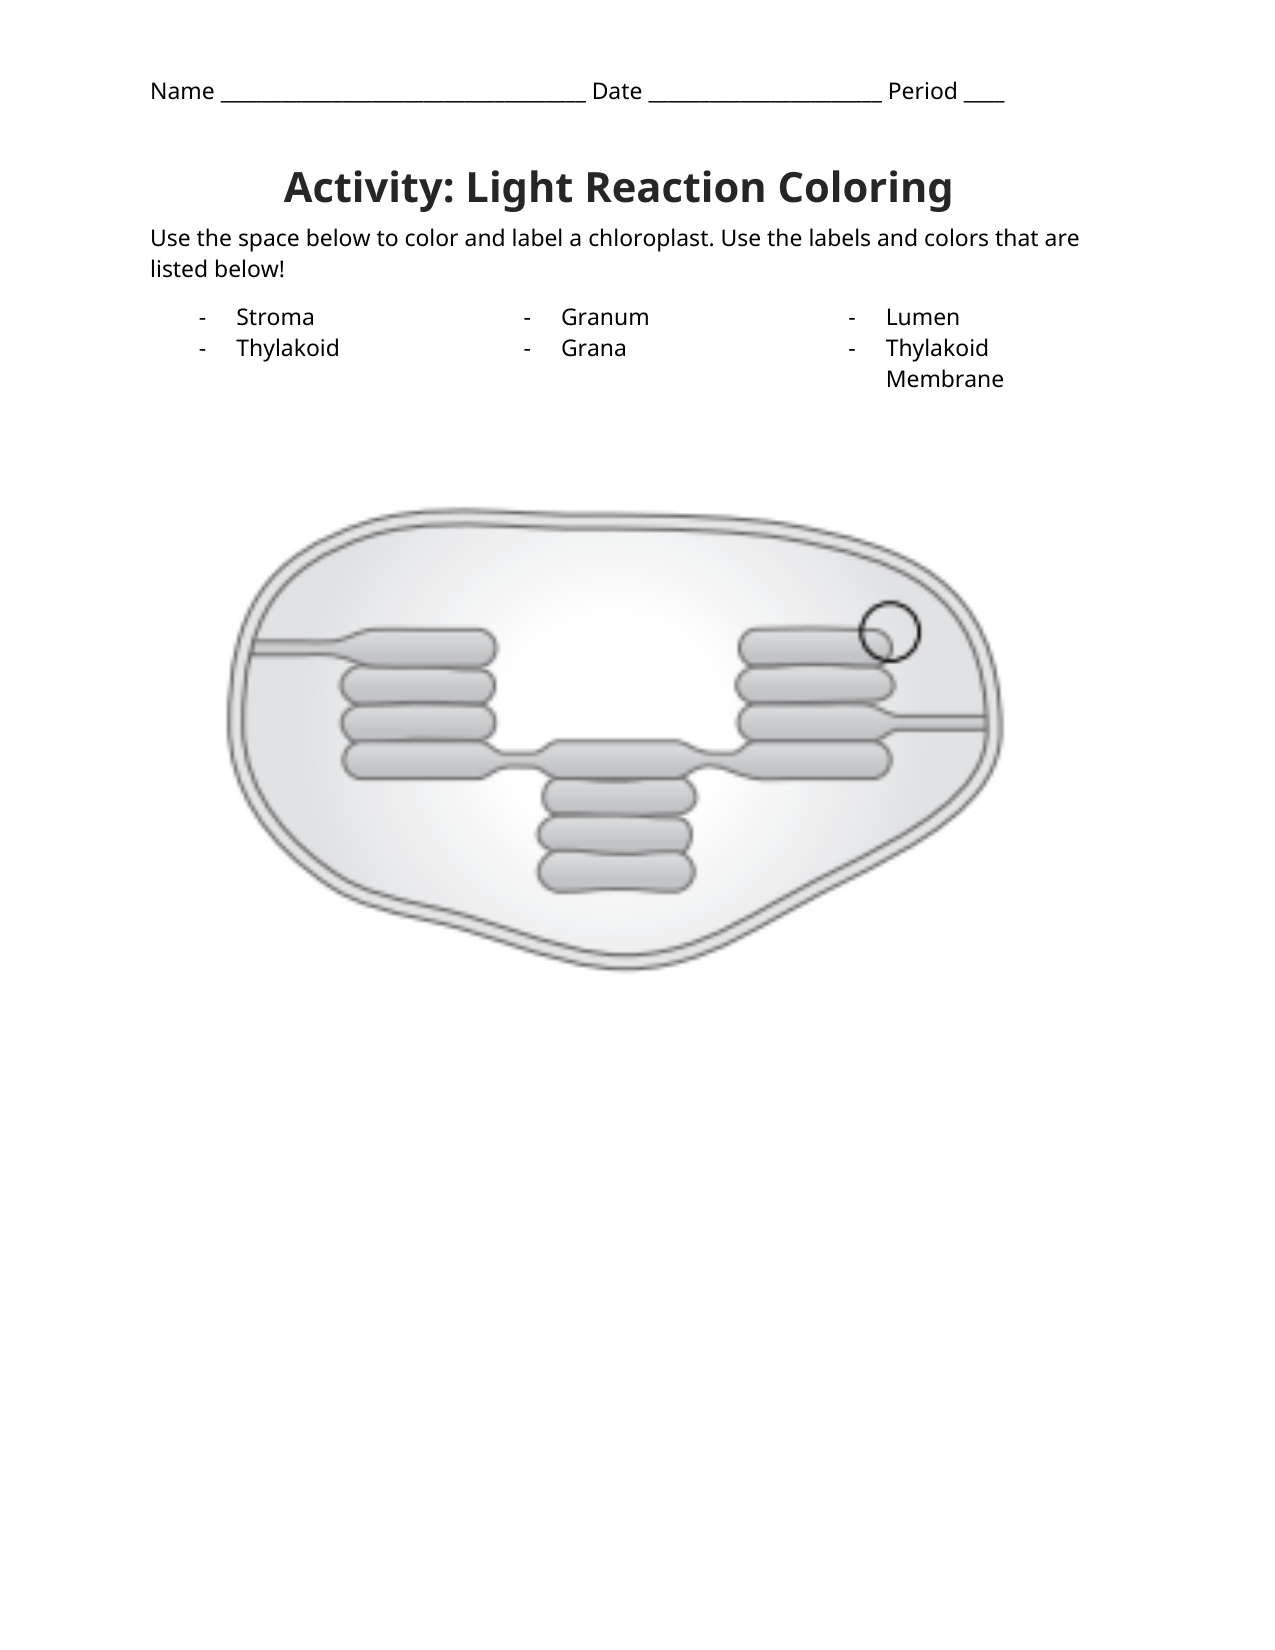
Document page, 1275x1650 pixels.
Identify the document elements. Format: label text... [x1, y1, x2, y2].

table_cell Thylakoid Membrane [799, 332, 1124, 394]
picture [179, 445, 1096, 1039]
table_header Stroma [150, 301, 474, 332]
text Use the space below to color and label a chloroplast. Use the labels and colors that are listed below! [150, 150, 1125, 284]
table_cell Grana [475, 332, 799, 394]
table_header Lumen [799, 301, 1124, 332]
table_header Granum [475, 301, 799, 332]
table_cell Thylakoid [150, 332, 474, 394]
